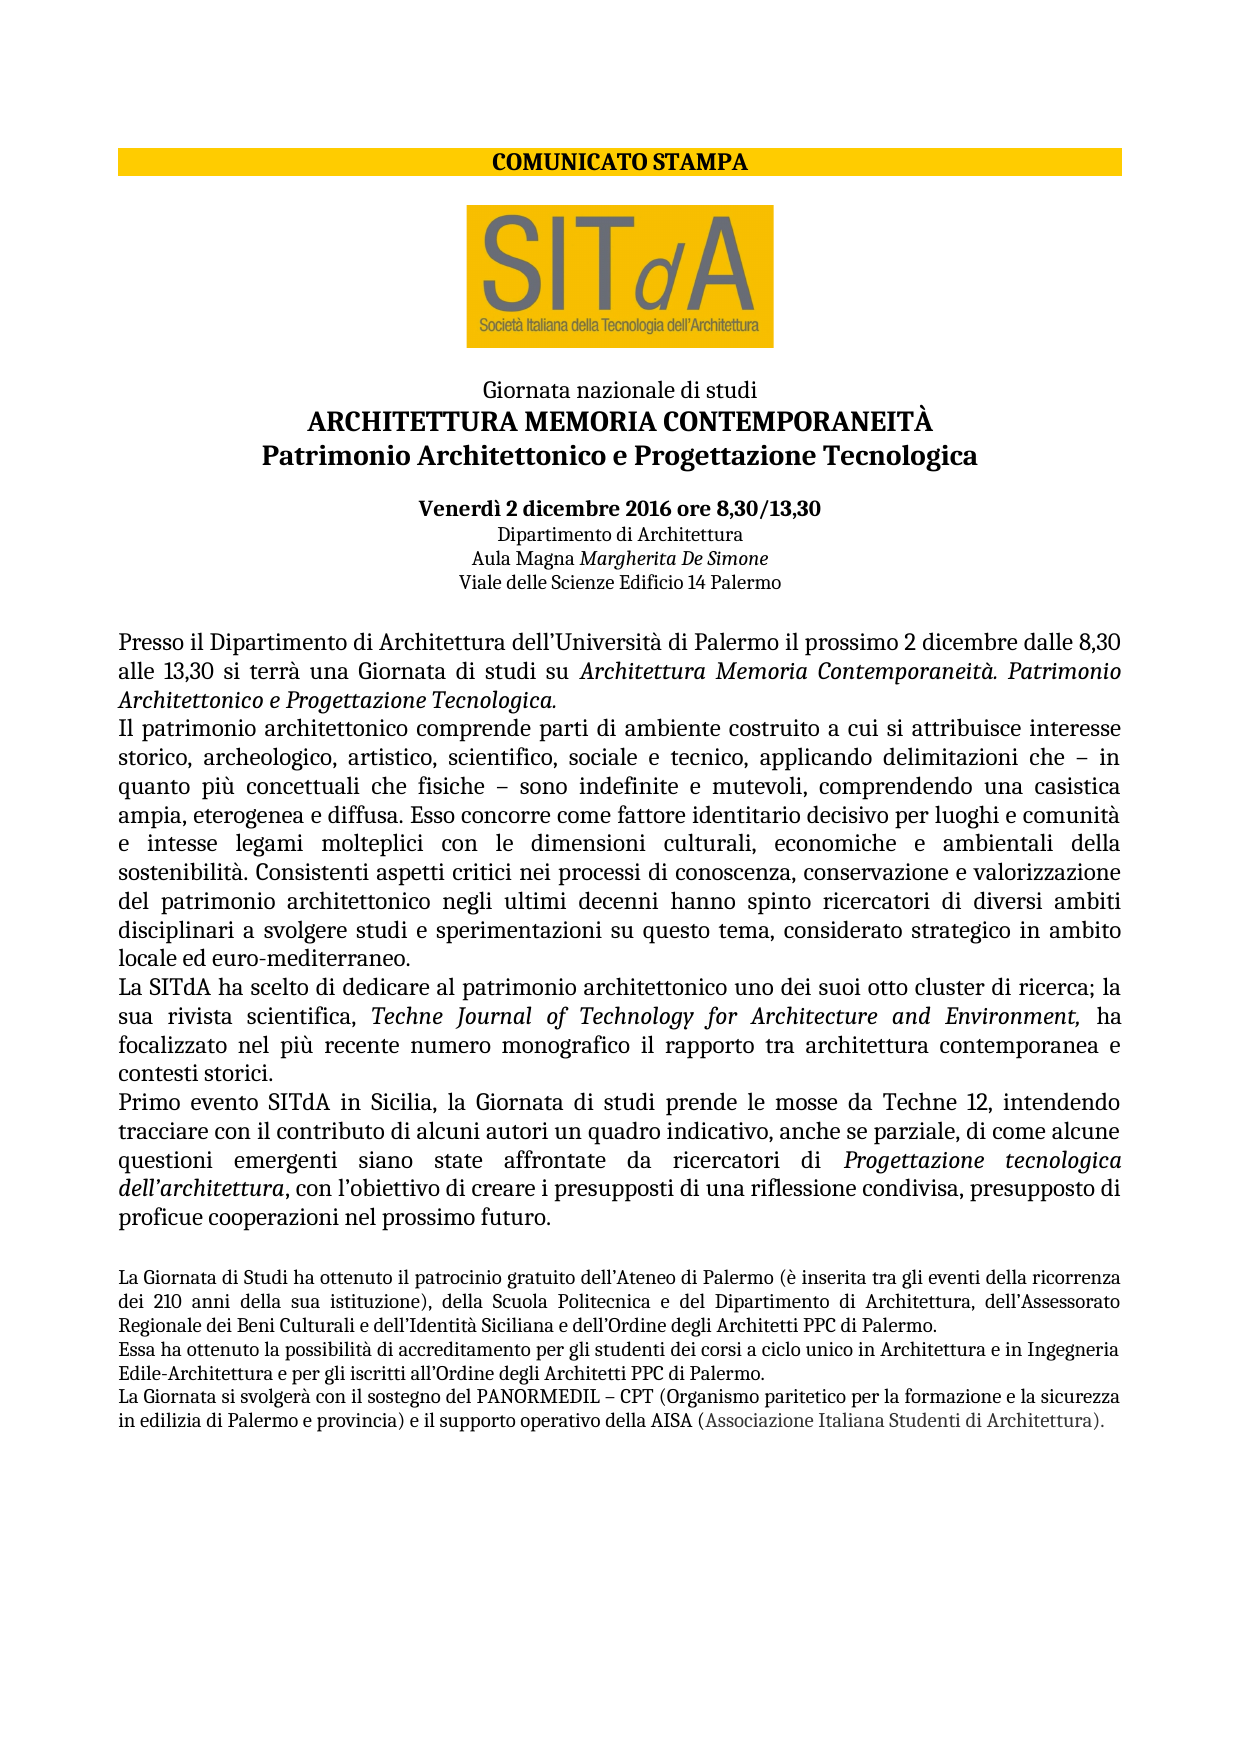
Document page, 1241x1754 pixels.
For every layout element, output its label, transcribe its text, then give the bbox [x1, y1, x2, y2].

text Presso il Dipartimento di Architettura dell’Università di Palermo il prossimo 2 dicembre dalle 8,30 alle 13,30 si terrà una Giornata di studi su Architettura Memoria Contemporaneità. Patrimonio Architettonico e Progettazione Tecnologica. [118, 628, 1122, 714]
text Aula Magna Margherita De Simone [118, 547, 1122, 571]
text Primo evento SITdA in Sicilia, la Giornata di studi prende le mosse da Techne 12, intendendo tracciare con il contributo di alcuni autori un quadro indicativo, anche se parziale, di come alcune questioni emergenti siano state affrontate da ricercatori di Progettazione tecnologica dell’architettura, con l’obiettivo di creare i presupposti di una riflessione condivisa, presupposto di proficue cooperazioni nel prossimo futuro. [118, 1088, 1122, 1232]
text Il patrimonio architettonico comprende parti di ambiente costruito a cui si attribuisce interesse storico, archeologico, artistico, scientifico, sociale e tecnico, applicando delimitazioni che – in quanto più concettuali che fisiche – sono indefinite e mutevoli, comprendendo una casistica ampia, eterogenea e diffusa. Esso concorre come fattore identitario decisivo per luoghi e comunità e intesse legami molteplici con le dimensioni culturali, economiche e ambientali della sostenibilità. Consistenti aspetti critici nei processi di conoscenza, conservazione e valorizzazione del patrimonio architettonico negli ultimi decenni hanno spinto ricercatori di diversi ambiti disciplinari a svolgere studi e sperimentazioni su questo tema, considerato strategico in ambito locale ed euro-mediterraneo. [118, 714, 1122, 973]
text La Giornata di Studi ha ottenuto il patrocinio gratuito dell’Ateneo di Palermo (è inserita tra gli eventi della ricorrenza dei 210 anni della sua istituzione), della Scuola Politecnica e del Dipartimento di Architettura, dell’Assessorato Regionale dei Beni Culturali e dell’Identità Siciliana e dell’Ordine degli Architetti PPC di Palermo. [118, 1265, 1122, 1337]
text Patrimonio Architettonico e Progettazione Tecnologica [118, 439, 1122, 472]
text Viale delle Scienze Edificio 14 Palermo [118, 571, 1122, 594]
text La Giornata si svolgerà con il sostegno del PANORMEDIL – CPT (Organismo paritetico per la formazione e la sicurezza in edilizia di Palermo e provincia) e il supporto operativo della AISA (Associazione Italiana Studenti di Architettura). [118, 1385, 1122, 1433]
text COMUNICATO STAMPA [118, 148, 1122, 176]
text La SITdA ha scelto di dedicare al patrimonio architettonico uno dei suoi otto cluster di ricerca; la sua rivista scientifica, Techne Journal of Technology for Architecture and Environment, ha focalizzato nel più recente numero monografico il rapporto tra architettura contemporanea e contesti storici. [118, 973, 1122, 1088]
text Dipartimento di Architettura [118, 523, 1122, 547]
text Essa ha ottenuto la possibilità di accreditamento per gli studenti dei corsi a ciclo unico in Architettura e in Ingegneria Edile-Architettura e per gli iscritti all’Ordine degli Architetti PPC di Palermo. [118, 1337, 1122, 1385]
picture [466, 205, 774, 348]
text Venerdì 2 dicembre 2016 ore 8,30/13,30 [118, 496, 1122, 523]
text ARCHITETTURA MEMORIA CONTEMPORANEITÀ [118, 405, 1122, 439]
text Giornata nazionale di studi [118, 376, 1122, 405]
